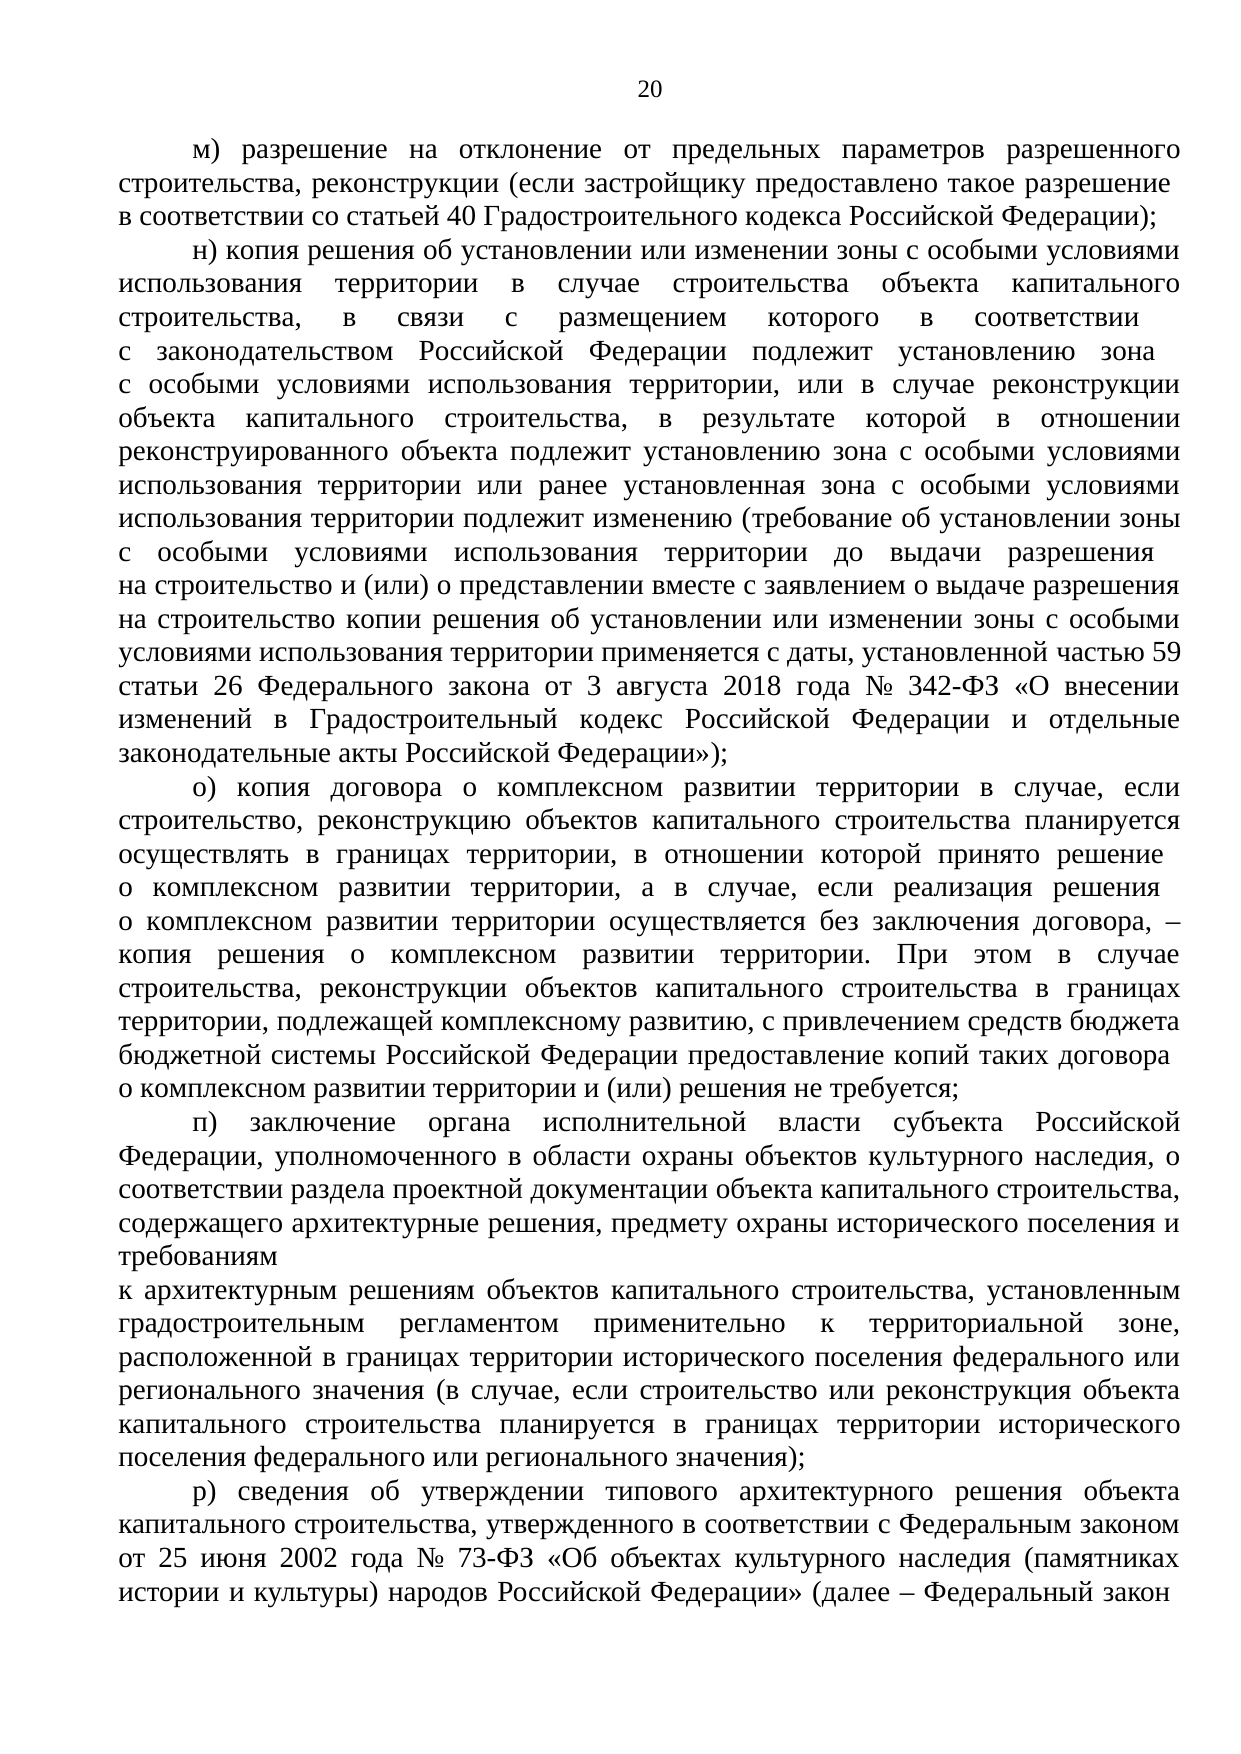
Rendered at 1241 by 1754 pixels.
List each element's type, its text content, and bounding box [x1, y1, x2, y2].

text о) копия договора о комплексном развитии территории в случае, если строительство, реконструкцию объектов капитального строительства планируется осуществлять в границах территории, в отношении которой принято решение о комплексном развитии территории, а в случае, если реализация решения о комплексном развитии территории осуществляется без заключения договора, – копия решения о комплексном развитии территории. При этом в случае строительства, реконструкции объектов капитального строительства в границах территории, подлежащей комплексному развитию, с привлечением средств бюджета бюджетной системы Российской Федерации предоставление копий таких договора о комплексном развитии территории и (или) решения не требуется; [118, 769, 1181, 1104]
text п) заключение органа исполнительной власти субъекта Российской Федерации, уполномоченного в области охраны объектов культурного наследия, о соответствии раздела проектной документации объекта капитального строительства, содержащего архитектурные решения, предмету охраны исторического поселения и требованиям к архитектурным решениям объектов капитального строительства, установленным градостроительным регламентом применительно к территориальной зоне, расположенной в границах территории исторического поселения федерального или регионального значения (в случае, если строительство или реконструкция объекта капитального строительства планируется в границах территории исторического поселения федерального или регионального значения); [118, 1104, 1181, 1473]
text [118, 1473, 1181, 1607]
text н) копия решения об установлении или изменении зоны с особыми условиями использования территории в случае строительства объекта капитального строительства, в связи с размещением которого в соответствии с законодательством Российской Федерации подлежит установлению зона с особыми условиями использования территории, или в случае реконструкции объекта капитального строительства, в результате которой в отношении реконструированного объекта подлежит установлению зона с особыми условиями использования территории или ранее установленная зона с особыми условиями использования территории подлежит изменению (требование об установлении зоны с особыми условиями использования территории до выдачи разрешения на строительство и (или) о представлении вместе с заявлением о выдаче разрешения на строительство копии решения об установлении или изменении зоны с особыми условиями использования территории применяется с даты, установленной частью 59 статьи 26 Федерального закона от 3 августа 2018 года № 342-ФЗ «О внесении изменений в Градостроительный кодекс Российской Федерации и отдельные законодательные акты Российской Федерации»); [118, 232, 1181, 769]
text м) разрешение на отклонение от предельных параметров разрешенного строительства, реконструкции (если застройщику предоставлено такое разрешение в соответствии со статьей 40 Градостроительного кодекса Российской Федерации); [118, 131, 1181, 232]
